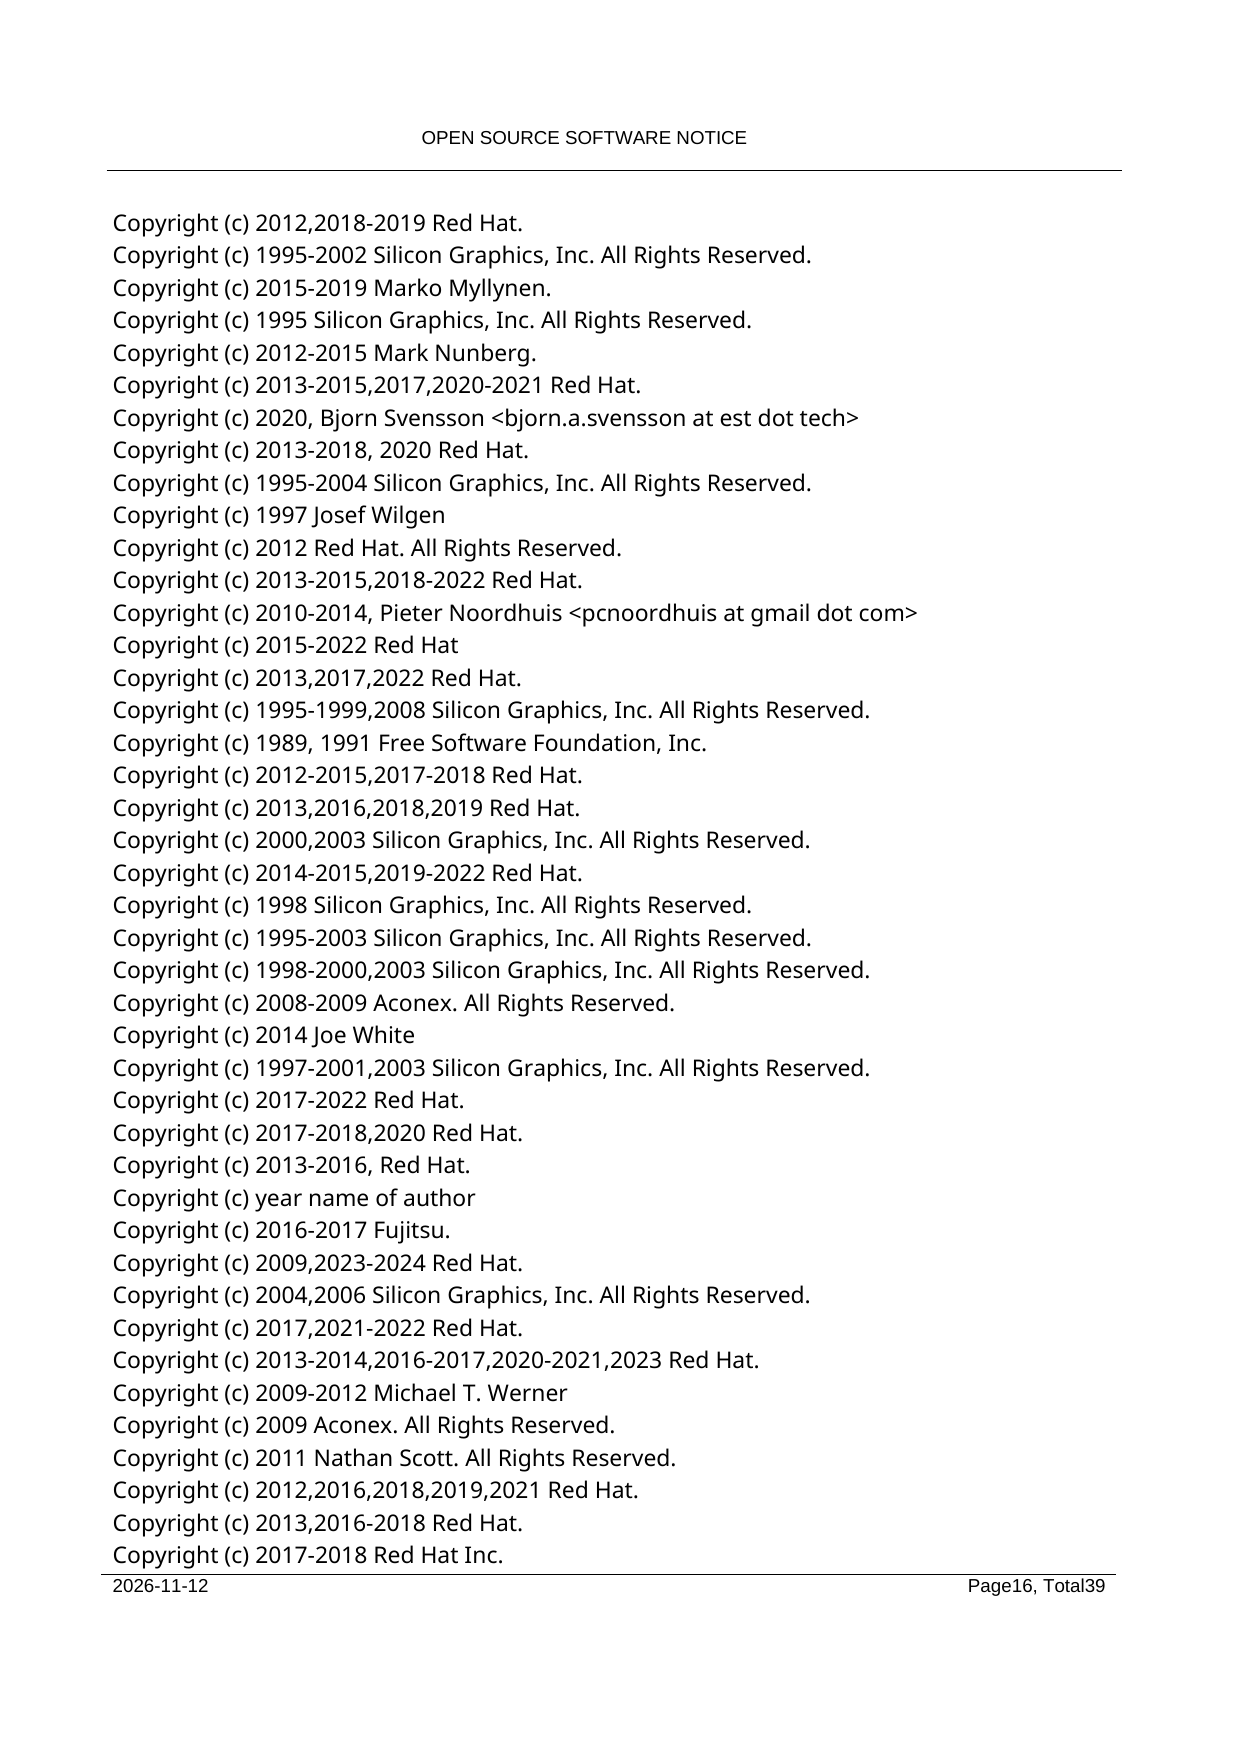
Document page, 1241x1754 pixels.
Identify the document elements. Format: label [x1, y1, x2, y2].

text [112, 206, 1128, 1571]
